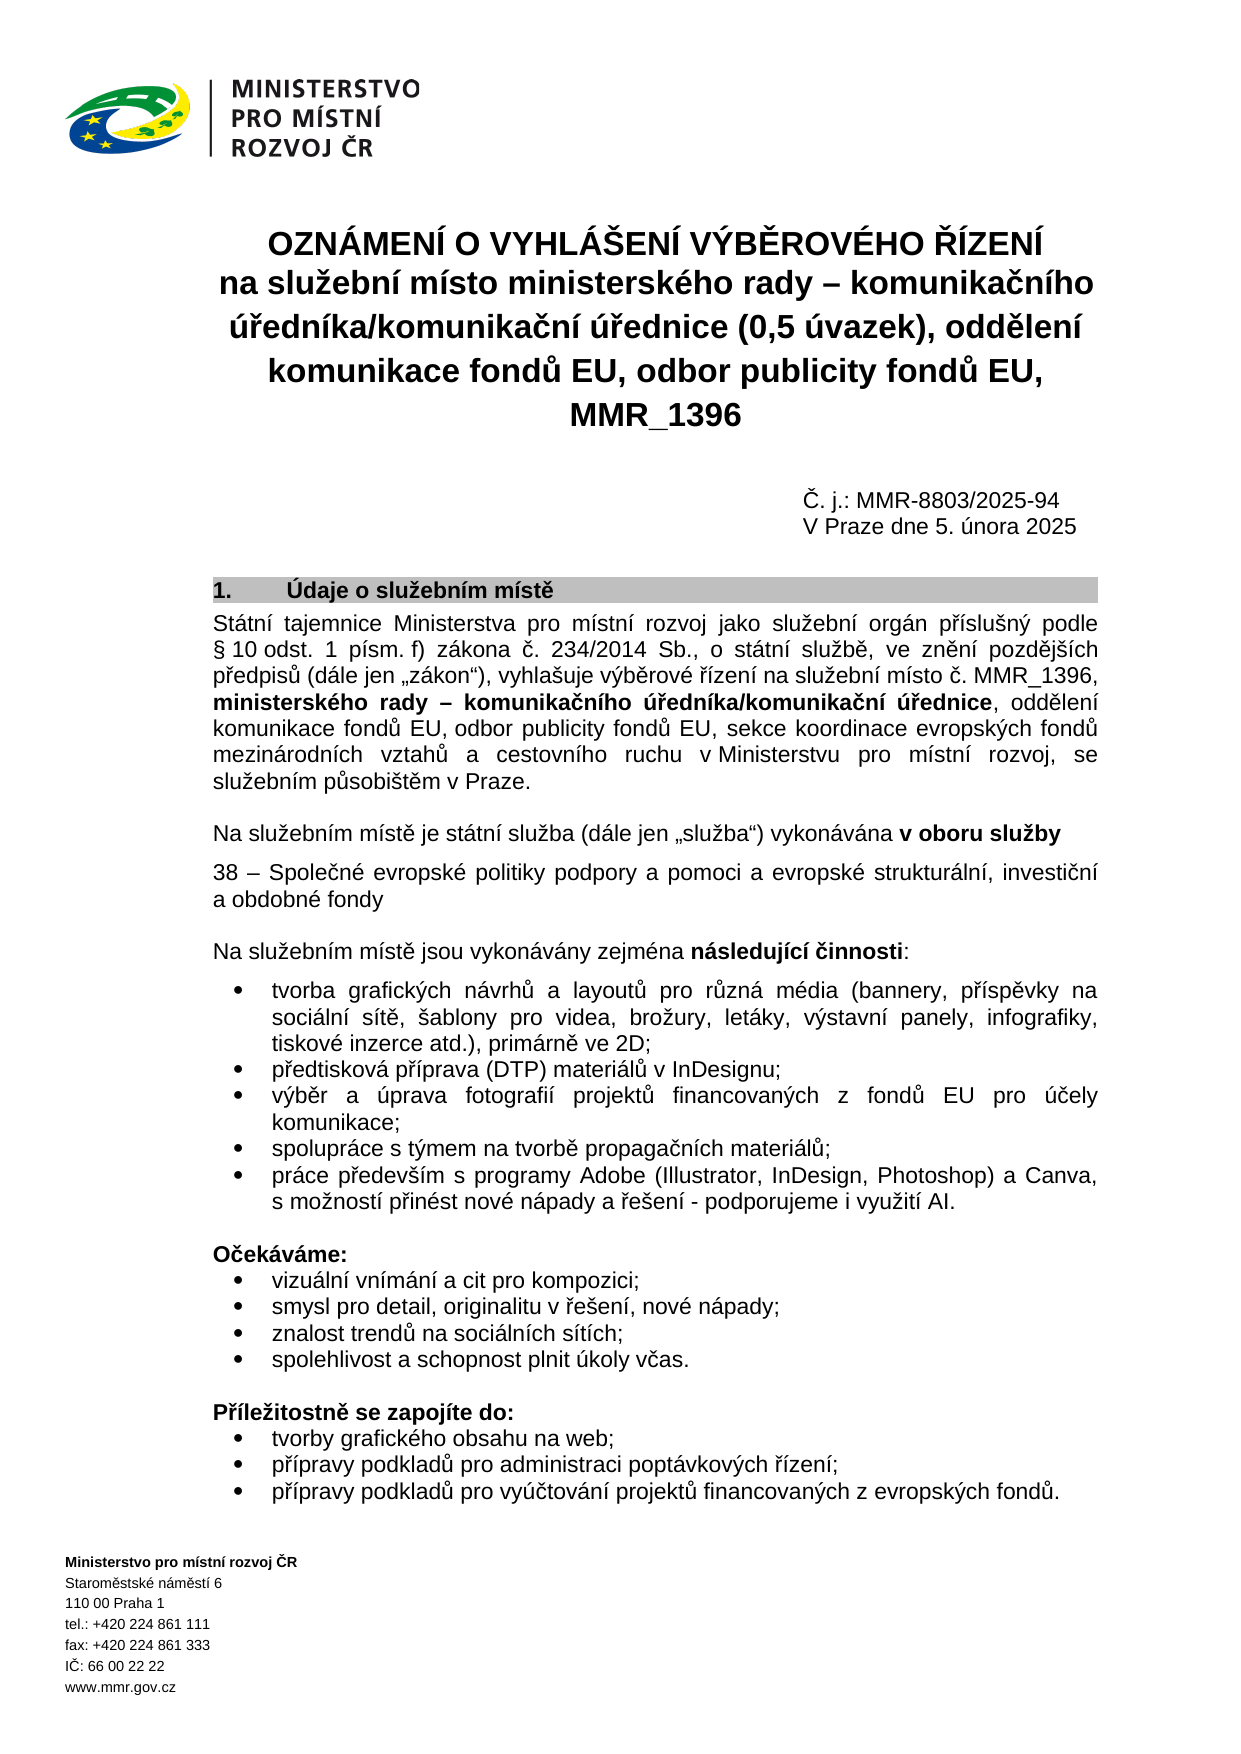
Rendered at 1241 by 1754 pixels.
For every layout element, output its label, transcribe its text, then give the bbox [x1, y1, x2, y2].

text V Praze dne 5. února 2025 [729, 513, 1098, 539]
text Očekáváme: [213, 1241, 1098, 1267]
text Příležitostně se zapojíte do: [213, 1399, 1098, 1425]
text na služební místo ministerského rady – komunikačního úředníka/komunikační úřednice (0,5 úvazek), oddělení komunikace fondů EU, odbor publicity fondů EU, MMR_1396 [213, 263, 1098, 434]
list spolehlivost a schopnost plnit úkoly včas. [234, 1346, 1098, 1372]
list předtisková příprava (DTP) materiálů v InDesignu; [234, 1056, 1098, 1082]
picture [65, 79, 420, 157]
list přípravy podkladů pro vyúčtování projektů financovaných z evropských fondů. [234, 1478, 1098, 1504]
text Na služebním místě jsou vykonávány zejména následující činnosti: [213, 938, 1098, 964]
list spolupráce s týmem na tvorbě propagačních materiálů; [234, 1135, 1098, 1162]
subtitle 1. Údaje o služebním místě [213, 577, 1098, 603]
list přípravy podkladů pro administraci poptávkových řízení; [234, 1451, 1098, 1478]
list práce především s programy Adobe (Illustrator, InDesign, Photoshop) a Canva, s možností přinést nové nápady a řešení - podporujeme i využití AI. [234, 1162, 1098, 1214]
list tvorba grafických návrhů a layoutů pro různá média (bannery, příspěvky na sociální sítě, šablony pro videa, brožury, letáky, výstavní panely, infografiky, tiskové inzerce atd.), primárně ve 2D; [234, 977, 1098, 1056]
list tvorby grafického obsahu na web; [234, 1425, 1098, 1451]
list smysl pro detail, originalitu v řešení, nové nápady; [234, 1293, 1098, 1320]
list znalost trendů na sociálních sítích; [234, 1320, 1098, 1346]
text Státní tajemnice Ministerstva pro místní rozvoj jako služební orgán příslušný podle § 10 odst. 1 písm. f) zákona č. 234/2014 Sb., o státní službě, ve znění pozdějších předpisů (dále jen „zákon“), vyhlašuje výběrové řízení na služební místo č. MMR_1396, ministerského rady – komunikačního úředníka/komunikační úřednice, oddělení komunikace fondů EU, odbor publicity fondů EU, sekce koordinace evropských fondů mezinárodních vztahů a cestovního ruchu v Ministerstvu pro místní rozvoj, se služebním působištěm v Praze. [213, 609, 1098, 794]
text Č. j.: MMR-8803/2025-94 [729, 487, 1098, 513]
text OZNÁMENÍ O VYHLÁŠENÍ VÝBĚROVÉHO ŘÍZENÍ [213, 224, 1098, 263]
list vizuální vnímání a cit pro kompozici; [234, 1267, 1098, 1293]
text Na služebním místě je státní služba (dále jen „služba“) vykonávána v oboru služby [213, 820, 1098, 847]
text 38 – Společné evropské politiky podpory a pomoci a evropské strukturální, investiční a obdobné fondy [213, 859, 1098, 912]
list výběr a úprava fotografií projektů financovaných z fondů EU pro účely komunikace; [234, 1082, 1098, 1135]
